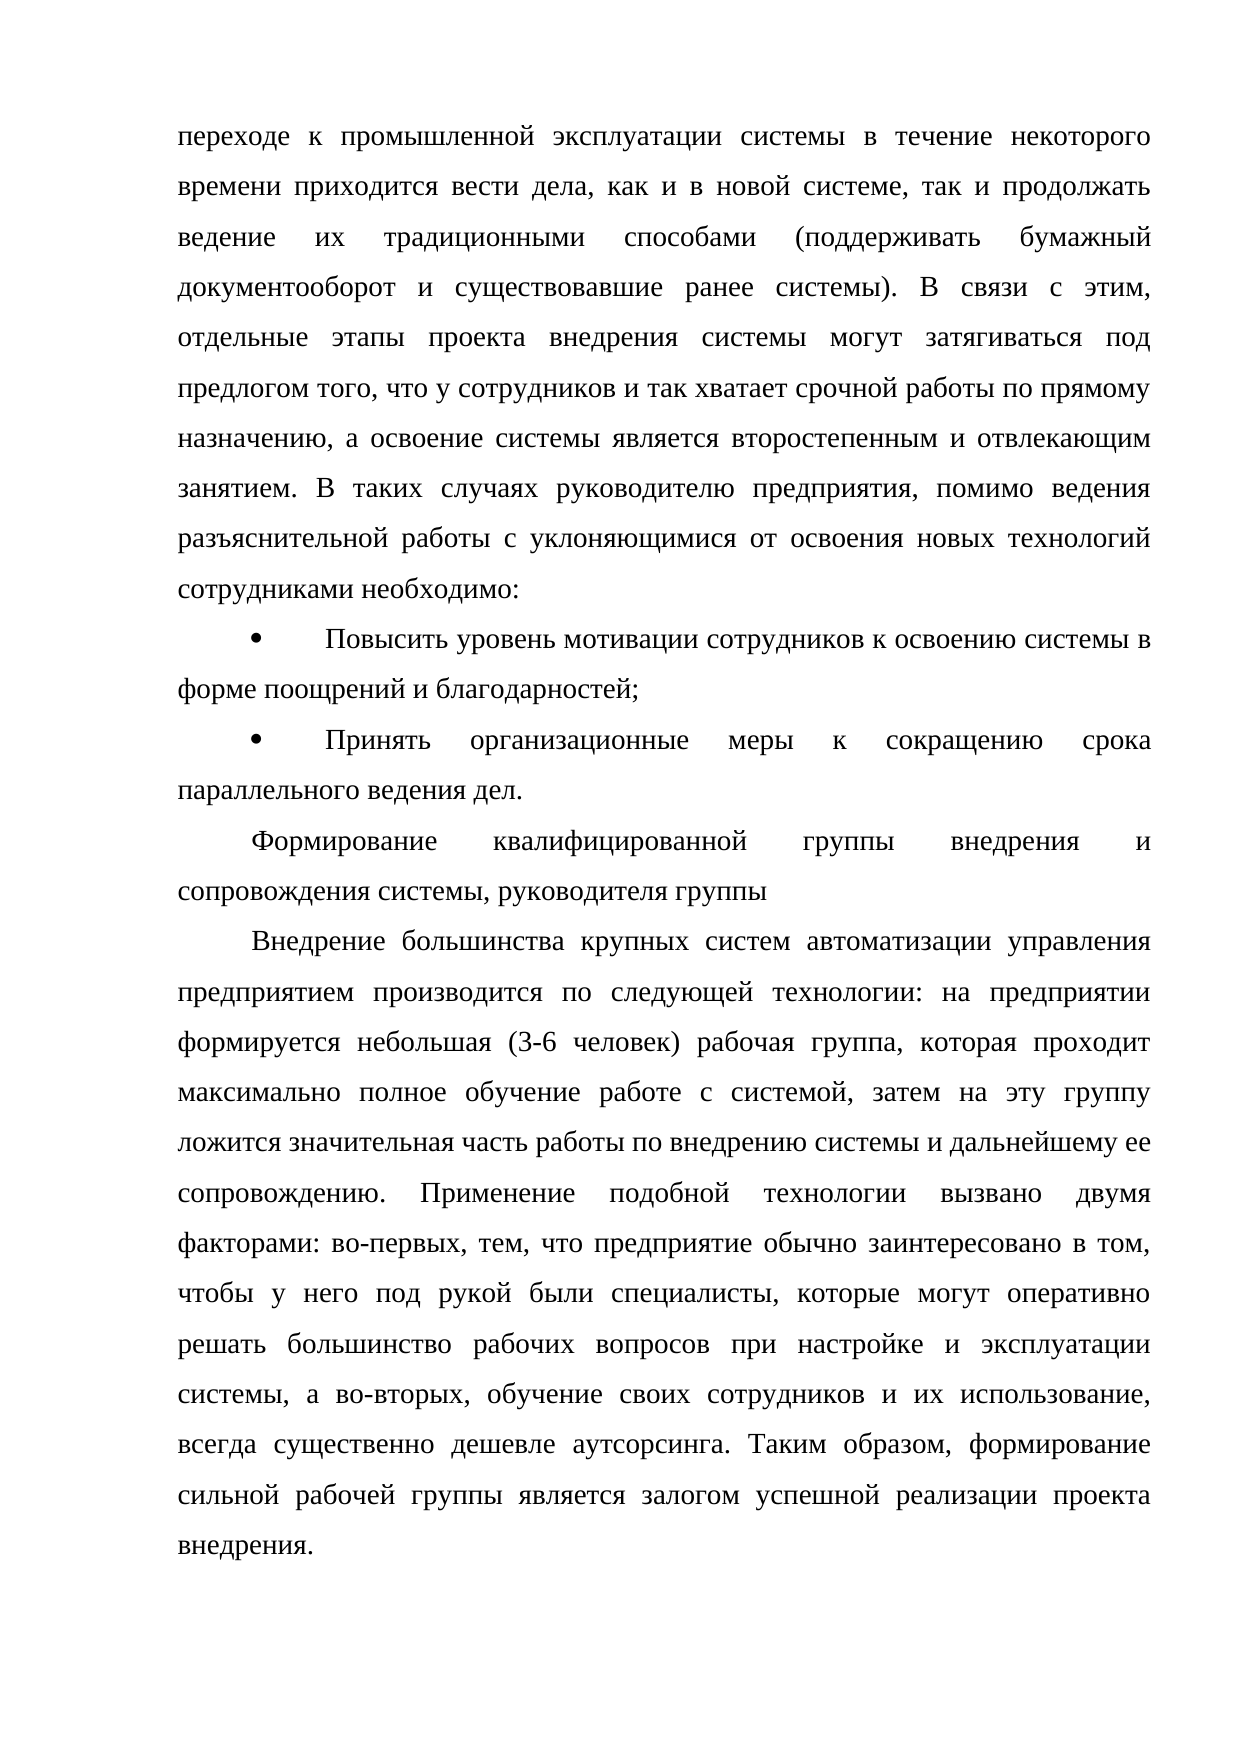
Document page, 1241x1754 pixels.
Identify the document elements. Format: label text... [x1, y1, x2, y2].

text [177, 118, 1152, 604]
list Принять организационные меры к сокращению срока параллельного ведения дел. [177, 722, 1152, 806]
text Формирование квалифицированной группы внедрения и сопровождения системы, руководителя группы [177, 823, 1152, 907]
list Повысить уровень мотивации сотрудников к освоению системы в форме поощрений и благодарностей; [177, 621, 1152, 705]
text Внедрение большинства крупных систем автоматизации управления предприятием производится по следующей технологии: на предприятии формируется небольшая (3-6 человек) рабочая группа, которая проходит максимально полное обучение работе с системой, затем на эту группу ложится значительная часть работы по внедрению системы и дальнейшему ее сопровождению. Применение подобной технологии вызвано двумя факторами: во-первых, тем, что предприятие обычно заинтересовано в том, чтобы у него под рукой были специалисты, которые могут оперативно решать большинство рабочих вопросов при настройке и эксплуатации системы, а во-вторых, обучение своих сотрудников и их использование, всегда существенно дешевле аутсорсинга. Таким образом, формирование сильной рабочей группы является залогом успешной реализации проекта внедрения. [177, 923, 1152, 1561]
